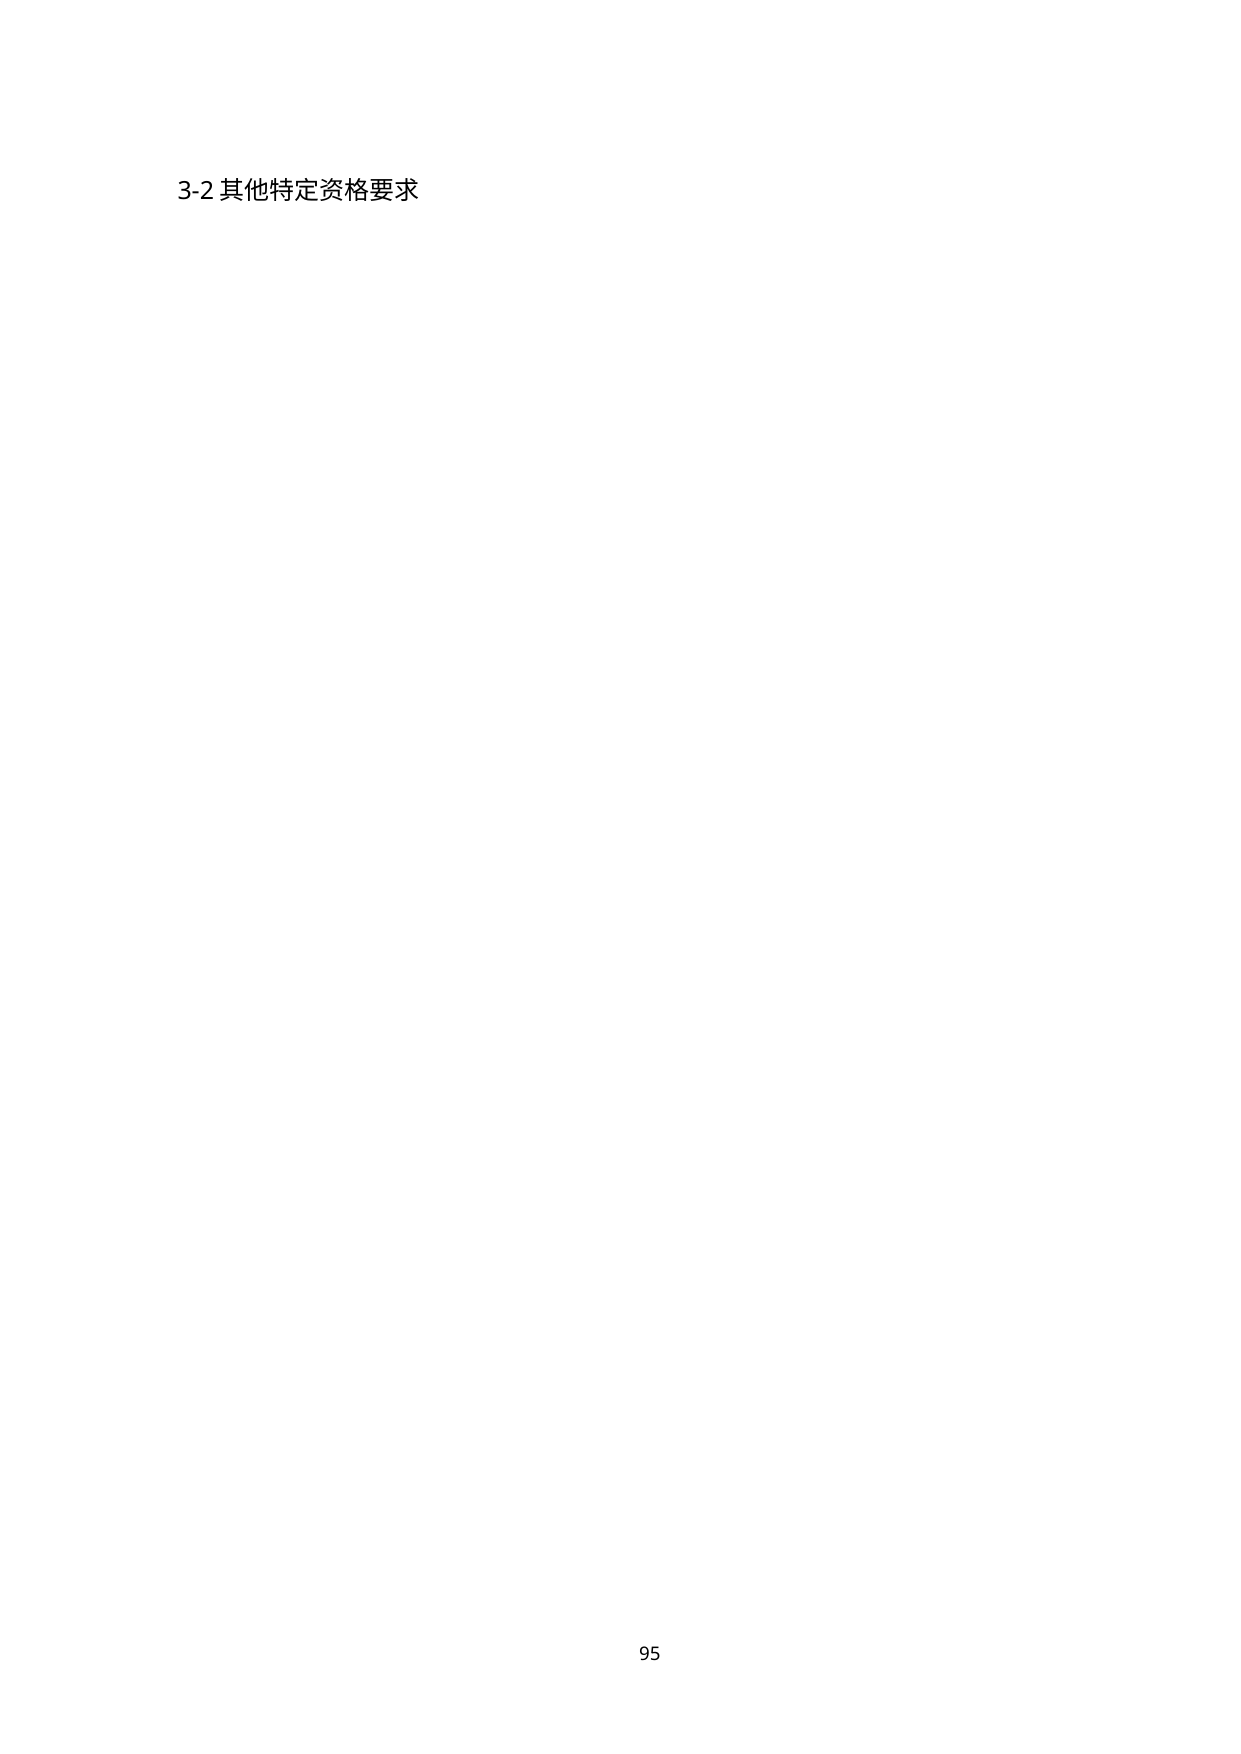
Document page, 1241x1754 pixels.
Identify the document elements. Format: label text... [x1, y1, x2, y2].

text 3-2其他特定资格要求 [177, 170, 1122, 206]
